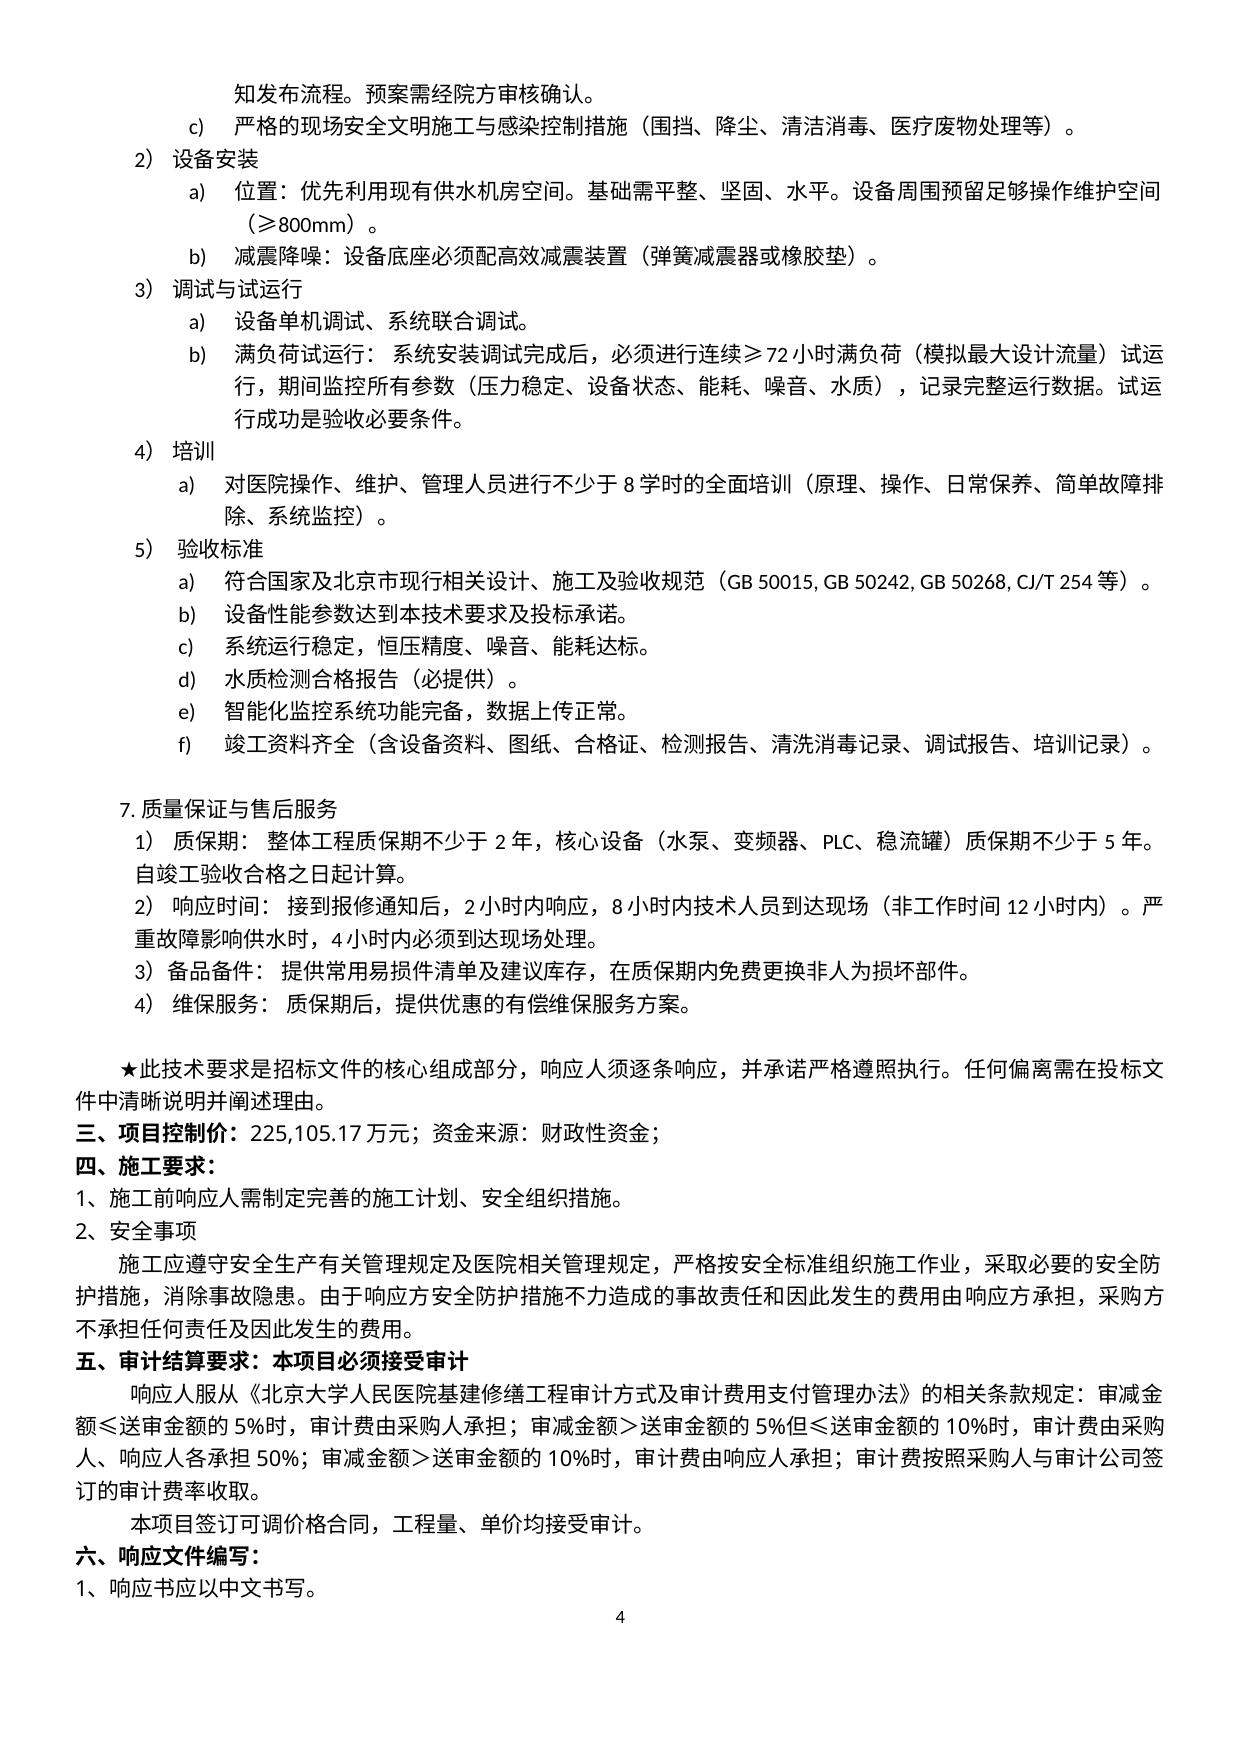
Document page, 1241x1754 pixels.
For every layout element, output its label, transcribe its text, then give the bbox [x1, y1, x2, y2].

text 7. 质量保证与售后服务 [75, 791, 1165, 824]
text 3） 调试与试运行 [134, 271, 1165, 304]
text 2） 设备安装 [134, 141, 1165, 174]
list 位置：优先利用现有供水机房空间。基础需平整、坚固、水平。设备周围预留足够操作维护空间（≥800mm）。 [188, 174, 1165, 239]
list 符合国家及北京市现行相关设计、施工及验收规范（GB 50015, GB 50242, GB 50268, CJ/T 254等）。 [178, 564, 1165, 596]
text 施工应遵守安全生产有关管理规定及医院相关管理规定，严格按安全标准组织施工作业，采取必要的安全防护措施，消除事故隐患。由于响应方安全防护措施不力造成的事故责任和因此发生的费用由响应方承担，采购方不承担任何责任及因此发生的费用。 [75, 1246, 1165, 1344]
list 设备性能参数达到本技术要求及投标承诺。 [178, 596, 1165, 629]
list 设备单机调试、系统联合调试。 [188, 304, 1165, 336]
text 1、响应书应以中文书写。 [75, 1571, 1165, 1604]
list 系统运行稳定，恒压精度、噪音、能耗达标。 [178, 629, 1165, 661]
list 满负荷试运行： 系统安装调试完成后，必须进行连续≥72小时满负荷（模拟最大设计流量）试运行，期间监控所有参数（压力稳定、设备状态、能耗、噪音、水质），记录完整运行数据。试运行成功是验收必要条件。 [188, 336, 1165, 434]
list 竣工资料齐全（含设备资料、图纸、合格证、检测报告、清洗消毒记录、调试报告、培训记录）。 [178, 726, 1165, 759]
text 3）备品备件： 提供常用易损件清单及建议库存，在质保期内免费更换非人为损坏部件。 [134, 954, 1165, 986]
text 4） 维保服务： 质保期后，提供优惠的有偿维保服务方案。 [134, 986, 1165, 1019]
list 严格的现场安全文明施工与感染控制措施（围挡、降尘、清洁消毒、医疗废物处理等）。 [188, 109, 1165, 141]
text 2、安全事项 [75, 1214, 1165, 1246]
text 1、施工前响应人需制定完善的施工计划、安全组织措施。 [75, 1181, 1165, 1214]
text 响应人服从《北京大学人民医院基建修缮工程审计方式及审计费用支付管理办法》的相关条款规定：审减金额≤送审金额的5%时，审计费由采购人承担；审减金额＞送审金额的5%但≤送审金额的10%时，审计费由采购人、响应人各承担50%；审减金额＞送审金额的10%时，审计费由响应人承担；审计费按照采购人与审计公司签订的审计费率收取。 [75, 1376, 1165, 1506]
text 1） 质保期： 整体工程质保期不少于 2 年，核心设备（水泵、变频器、PLC、稳流罐）质保期不少于 5 年。自竣工验收合格之日起计算。 [134, 824, 1165, 889]
text 五、审计结算要求：本项目必须接受审计 [75, 1344, 1165, 1376]
text 四、施工要求： [75, 1149, 1165, 1181]
text 2） 响应时间： 接到报修通知后，2小时内响应，8小时内技术人员到达现场（非工作时间12小时内）。严重故障影响供水时，4小时内必须到达现场处理。 [134, 889, 1165, 954]
text 本项目签订可调价格合同，工程量、单价均接受审计。 [75, 1506, 1165, 1539]
text 5） 验收标准 [134, 531, 1165, 564]
text 六、响应文件编写： [75, 1539, 1165, 1571]
list 减震降噪：设备底座必须配高效减震装置（弹簧减震器或橡胶垫）。 [188, 239, 1165, 271]
text ★此技术要求是招标文件的核心组成部分，响应人须逐条响应，并承诺严格遵照执行。任何偏离需在投标文件中清晰说明并阐述理由。 [75, 1051, 1165, 1116]
text 4） 培训 [134, 434, 1165, 466]
list 对医院操作、维护、管理人员进行不少于 8 学时的全面培训（原理、操作、日常保养、简单故障排除、系统监控）。 [178, 466, 1165, 531]
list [188, 76, 1165, 109]
list 水质检测合格报告（必提供）。 [178, 661, 1165, 694]
text 三、项目控制价：225,105.17万元；资金来源：财政性资金； [75, 1116, 1165, 1149]
list 智能化监控系统功能完备，数据上传正常。 [178, 694, 1165, 726]
